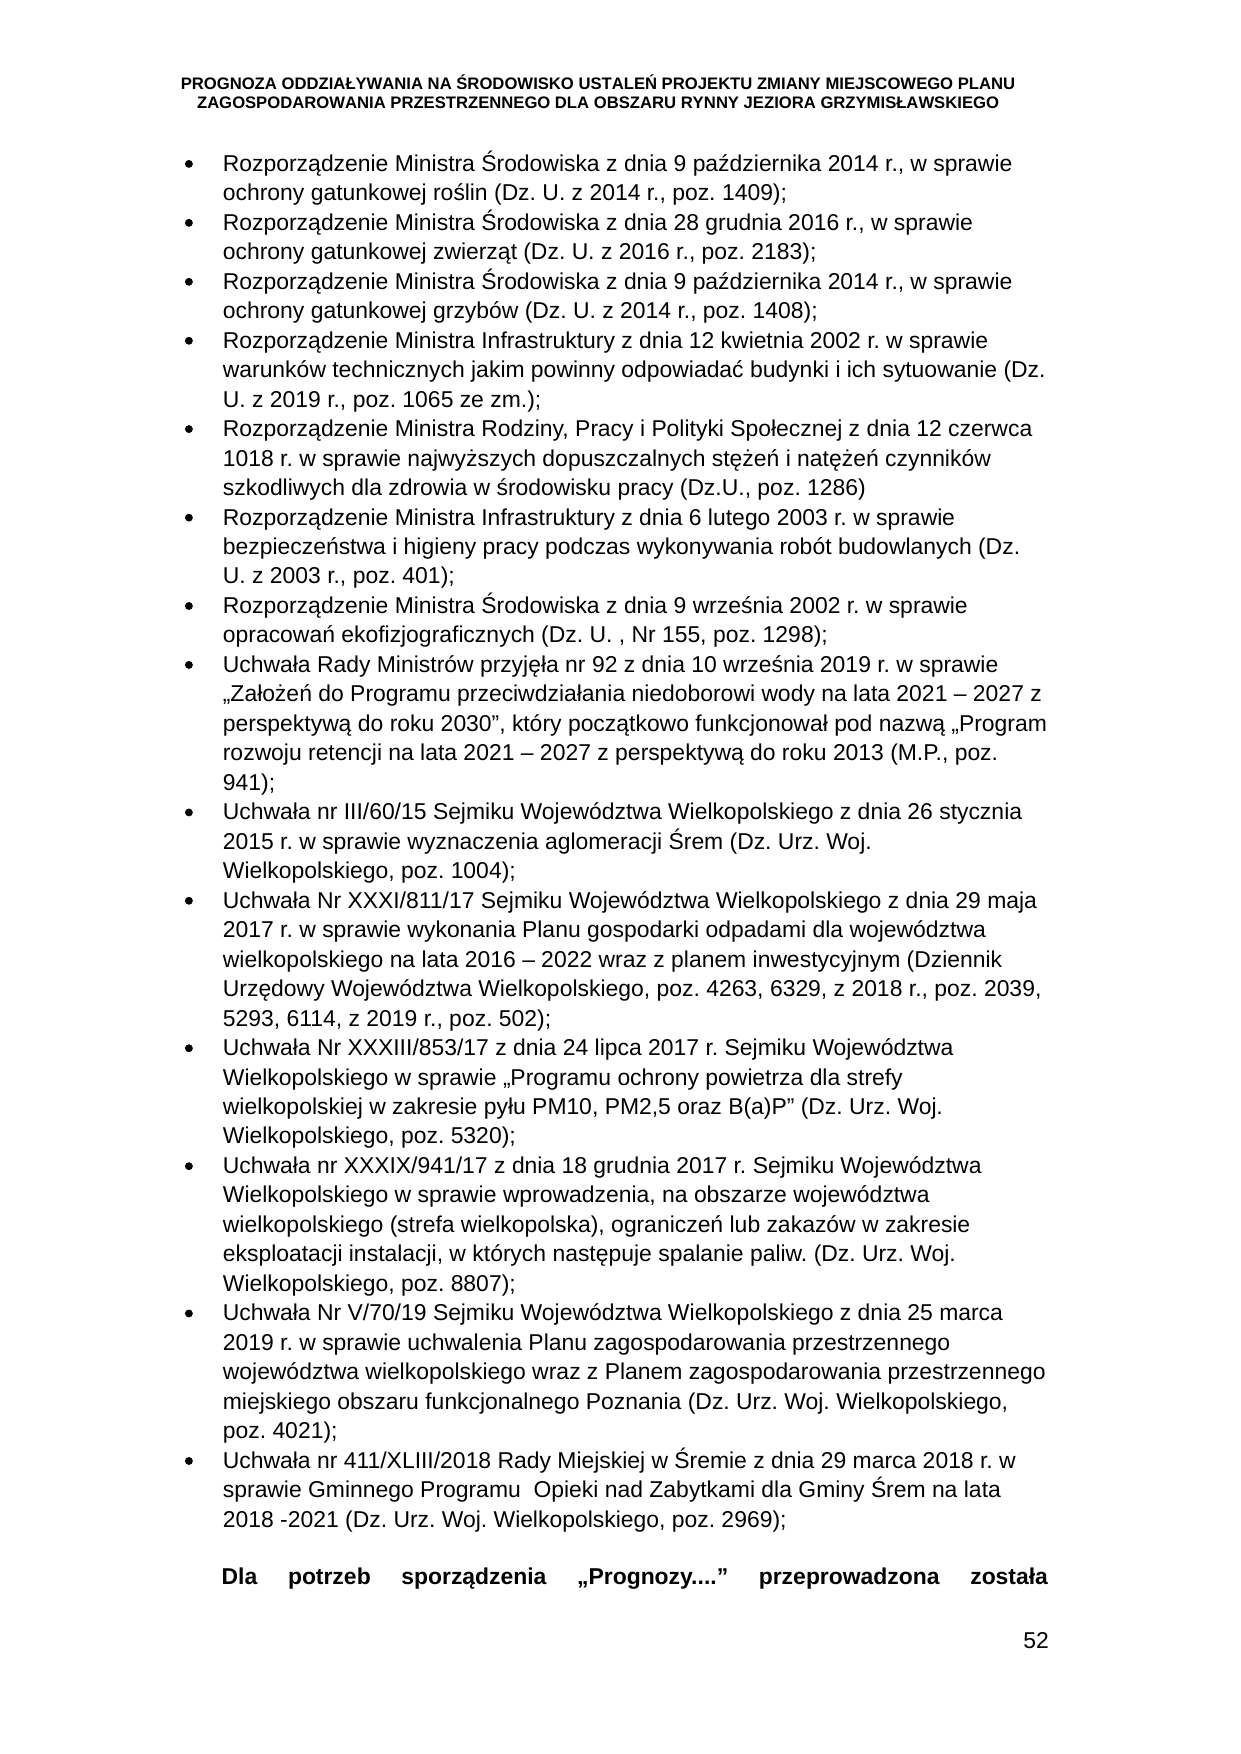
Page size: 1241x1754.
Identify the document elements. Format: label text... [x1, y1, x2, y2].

list Rozporządzenie Ministra Środowiska z dnia 9 października 2014 r., w sprawie ochrony gatunkowej roślin (Dz. U. z 2014 r., poz. 1409); [185, 148, 1048, 207]
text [148, 1563, 1048, 1589]
list Rozporządzenie Ministra Rodziny, Pracy i Polityki Społecznej z dnia 12 czerwca 1018 r. w sprawie najwyższych dopuszczalnych stężeń i natężeń czynników szkodliwych dla zdrowia w środowisku pracy (Dz.U., poz. 1286) [185, 413, 1048, 501]
list Uchwała nr III/60/15 Sejmiku Województwa Wielkopolskiego z dnia 26 stycznia 2015 r. w sprawie wyznaczenia aglomeracji Śrem (Dz. Urz. Woj. Wielkopolskiego, poz. 1004); [185, 796, 1048, 884]
list Uchwała Nr V/70/19 Sejmiku Województwa Wielkopolskiego z dnia 25 marca 2019 r. w sprawie uchwalenia Planu zagospodarowania przestrzennego województwa wielkopolskiego wraz z Planem zagospodarowania przestrzennego miejskiego obszaru funkcjonalnego Poznania (Dz. Urz. Woj. Wielkopolskiego, poz. 4021); [185, 1297, 1048, 1445]
list Uchwała Rady Ministrów przyjęła nr 92 z dnia 10 września 2019 r. w sprawie „Założeń do Programu przeciwdziałania niedoborowi wody na lata 2021 – 2027 z perspektywą do roku 2030”, który początkowo funkcjonował pod nazwą „Program rozwoju retencji na lata 2021 – 2027 z perspektywą do roku 2013 (M.P., poz. 941); [185, 649, 1048, 796]
list Uchwała Nr XXXIII/853/17 z dnia 24 lipca 2017 r. Sejmiku Województwa Wielkopolskiego w sprawie „Programu ochrony powietrza dla strefy wielkopolskiej w zakresie pyłu PM10, PM2,5 oraz B(a)P” (Dz. Urz. Woj. Wielkopolskiego, poz. 5320); [185, 1032, 1048, 1150]
list Uchwała nr XXXIX/941/17 z dnia 18 grudnia 2017 r. Sejmiku Województwa Wielkopolskiego w sprawie wprowadzenia, na obszarze województwa wielkopolskiego (strefa wielkopolska), ograniczeń lub zakazów w zakresie eksploatacji instalacji, w których następuje spalanie paliw. (Dz. Urz. Woj. Wielkopolskiego, poz. 8807); [185, 1150, 1048, 1297]
list Uchwała nr 411/XLIII/2018 Rady Miejskiej w Śremie z dnia 29 marca 2018 r. w sprawie Gminnego Programu Opieki nad Zabytkami dla Gminy Śrem na lata 2018 -2021 (Dz. Urz. Woj. Wielkopolskiego, poz. 2969); [185, 1445, 1048, 1533]
list Rozporządzenie Ministra Infrastruktury z dnia 6 lutego 2003 r. w sprawie bezpieczeństwa i higieny pracy podczas wykonywania robót budowlanych (Dz. U. z 2003 r., poz. 401); [185, 501, 1048, 590]
list Rozporządzenie Ministra Infrastruktury z dnia 12 kwietnia 2002 r. w sprawie warunków technicznych jakim powinny odpowiadać budynki i ich sytuowanie (Dz. U. z 2019 r., poz. 1065 ze zm.); [185, 324, 1048, 413]
list Rozporządzenie Ministra Środowiska z dnia 9 września 2002 r. w sprawie opracowań ekofizjograficznych (Dz. U. , Nr 155, poz. 1298); [185, 590, 1048, 649]
list Uchwała Nr XXXI/811/17 Sejmiku Województwa Wielkopolskiego z dnia 29 maja 2017 r. w sprawie wykonania Planu gospodarki odpadami dla województwa wielkopolskiego na lata 2016 – 2022 wraz z planem inwestycyjnym (Dziennik Urzędowy Województwa Wielkopolskiego, poz. 4263, 6329, z 2018 r., poz. 2039, 5293, 6114, z 2019 r., poz. 502); [185, 884, 1048, 1032]
list Rozporządzenie Ministra Środowiska z dnia 9 października 2014 r., w sprawie ochrony gatunkowej grzybów (Dz. U. z 2014 r., poz. 1408); [185, 266, 1048, 324]
list Rozporządzenie Ministra Środowiska z dnia 28 grudnia 2016 r., w sprawie ochrony gatunkowej zwierząt (Dz. U. z 2016 r., poz. 2183); [185, 207, 1048, 266]
